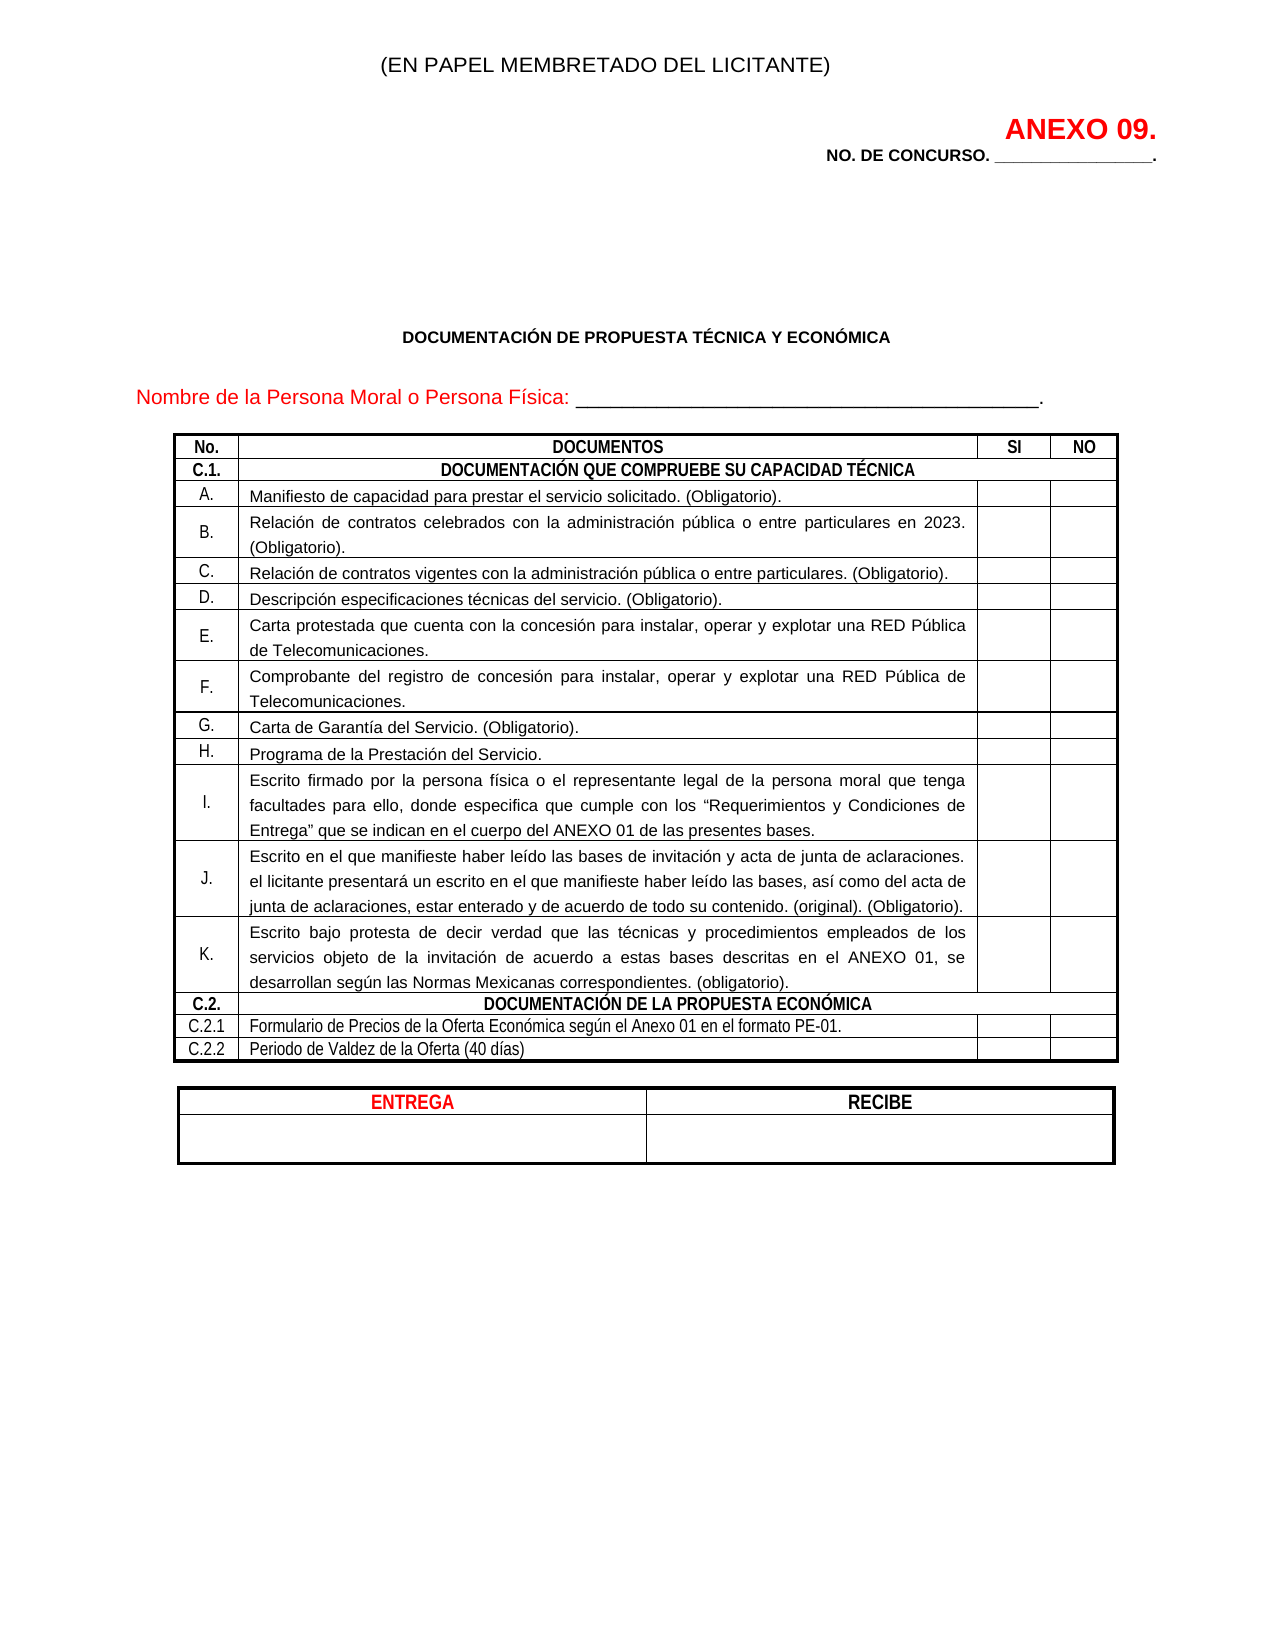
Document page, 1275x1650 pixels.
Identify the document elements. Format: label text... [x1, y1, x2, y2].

table_cell [180, 1115, 646, 1162]
table_cell Carta de Garantía del Servicio. (Obligatorio). [239, 713, 977, 737]
table_cell K. [176, 917, 238, 992]
table_cell Periodo de Valdez de la Oferta (40 días) [239, 1038, 977, 1059]
table_header ENTREGA [180, 1090, 646, 1113]
table_cell G. [176, 713, 238, 737]
table_cell [978, 739, 1050, 763]
table_cell [1051, 765, 1116, 839]
table_cell [1051, 713, 1116, 737]
table_cell Carta protestada que cuenta con la concesión para instalar, operar y explotar una RED Pública de Telecomunicaciones. [239, 610, 977, 660]
table_cell [978, 917, 1050, 992]
table_cell Relación de contratos vigentes con la administración pública o entre particulares. (Obligatorio). [239, 558, 977, 583]
text Nombre de la Persona Moral o Persona Física: ________________________________________. [136, 385, 1157, 409]
table_cell C.2.1 [176, 1015, 238, 1037]
table_cell [978, 507, 1050, 557]
table_header No. [176, 436, 238, 457]
table_cell Relación de contratos celebrados con la administración pública o entre particulares en 2023. (Obligatorio). [239, 507, 977, 557]
table_cell [1051, 739, 1116, 763]
table_cell J. [176, 841, 238, 916]
table_cell [978, 481, 1050, 506]
table_cell E. [176, 610, 238, 660]
table_cell [1051, 507, 1116, 557]
table_cell D. [176, 584, 238, 609]
table_cell F. [176, 661, 238, 711]
table_cell DOCUMENTACIÓN QUE COMPRUEBE SU CAPACIDAD TÉCNICA [239, 459, 1116, 480]
table_cell [978, 713, 1050, 737]
table_cell I. [176, 765, 238, 839]
table_cell [1051, 610, 1116, 660]
table_header SI [978, 436, 1050, 457]
table_cell Formulario de Precios de la Oferta Económica según el Anexo 01 en el formato PE-01. [239, 1015, 977, 1037]
table_cell [978, 1015, 1050, 1037]
table_header NO [1051, 436, 1116, 457]
table_cell [1051, 1038, 1116, 1059]
table_cell C. [176, 558, 238, 583]
table_cell Manifiesto de capacidad para prestar el servicio solicitado. (Obligatorio). [239, 481, 977, 506]
table_cell [978, 841, 1050, 916]
table_cell [1051, 917, 1116, 992]
table_cell Comprobante del registro de concesión para instalar, operar y explotar una RED Pública de Telecomunicaciones. [239, 661, 977, 711]
table_cell [1051, 584, 1116, 609]
table_cell Escrito bajo protesta de decir verdad que las técnicas y procedimientos empleados de los servicios objeto de la invitación de acuerdo a estas bases descritas en el ANEXO 01, se desarrollan según las Normas Mexicanas correspondientes. (obligatorio). [239, 917, 977, 992]
table_cell [1051, 841, 1116, 916]
table_cell A. [176, 481, 238, 506]
table_cell [1051, 558, 1116, 583]
table_cell [978, 610, 1050, 660]
table_header DOCUMENTOS [239, 436, 977, 457]
table_cell [1051, 1015, 1116, 1037]
table_cell Descripción especificaciones técnicas del servicio. (Obligatorio). [239, 584, 977, 609]
table_cell [1051, 661, 1116, 711]
text DOCUMENTACIÓN DE PROPUESTA TÉCNICA Y ECONÓMICA [136, 327, 1157, 347]
table_cell [647, 1115, 1112, 1162]
table_cell [978, 1038, 1050, 1059]
table_cell Programa de la Prestación del Servicio. [239, 739, 977, 763]
table_cell B. [176, 507, 238, 557]
table_cell H. [176, 739, 238, 763]
table_cell [978, 558, 1050, 583]
table_cell Escrito en el que manifieste haber leído las bases de invitación y acta de junta de aclaraciones. el licitante presentará un escrito en el que manifieste haber leído las bases, así como del acta de junta de aclaraciones, estar enterado y de acuerdo de todo su contenido. (original). (Obligatorio). [239, 841, 977, 916]
table_cell Escrito firmado por la persona física o el representante legal de la persona moral que tenga facultades para ello, donde especifica que cumple con los “Requerimientos y Condiciones de Entrega” que se indican en el cuerpo del ANEXO 01 de las presentes bases. [239, 765, 977, 839]
table_cell [978, 584, 1050, 609]
table_cell DOCUMENTACIÓN DE LA PROPUESTA ECONÓMICA [239, 993, 1116, 1014]
table_cell [978, 661, 1050, 711]
table_cell [1051, 481, 1116, 506]
table_cell C.2. [176, 993, 238, 1014]
table_cell C.2.2 [176, 1038, 238, 1059]
table_cell [978, 765, 1050, 839]
table_cell C.1. [176, 459, 238, 480]
table_header RECIBE [647, 1090, 1112, 1113]
